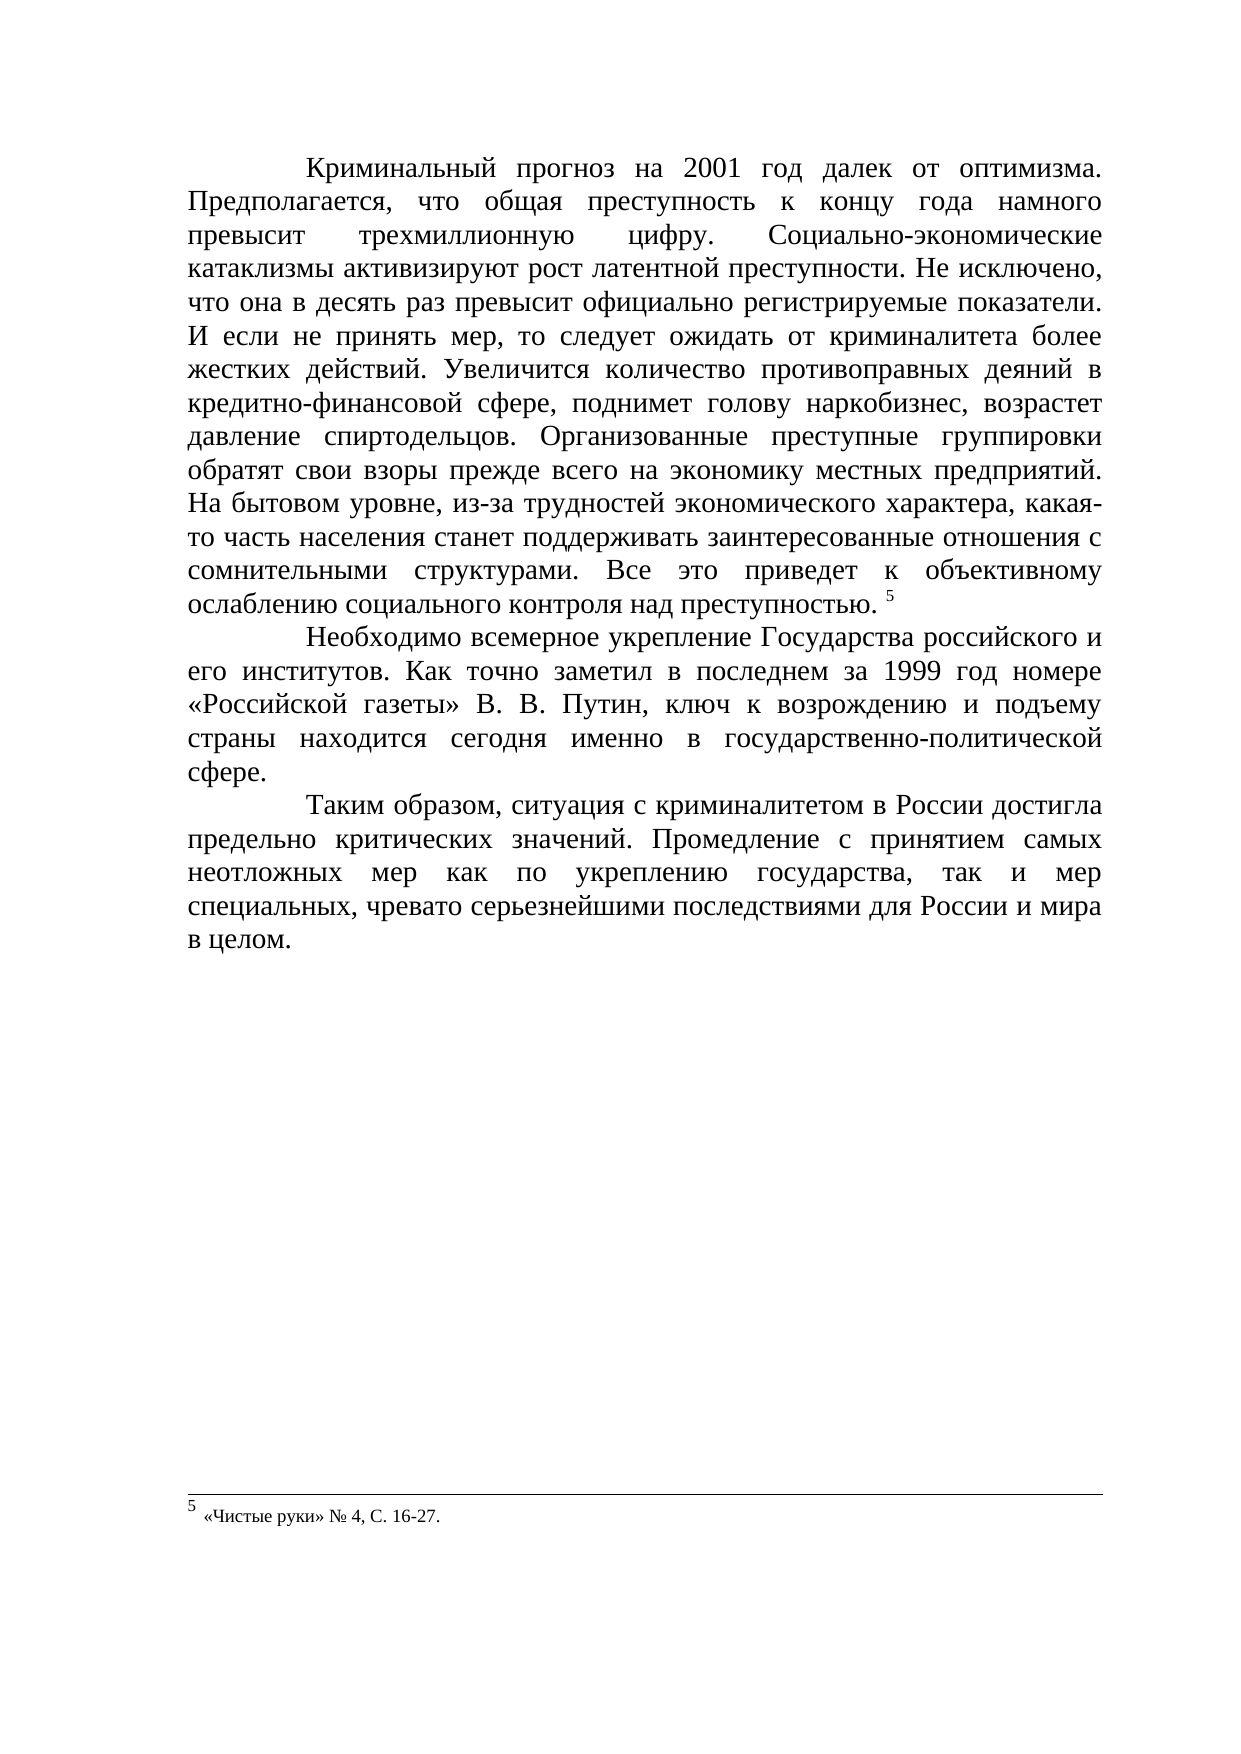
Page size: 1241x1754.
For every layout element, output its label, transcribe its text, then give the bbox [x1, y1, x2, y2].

text 5 «Чистые руки» № 4, С. 16-27. [187, 1495, 1103, 1529]
text Таким образом, ситуация с криминалитетом в России достигла предельно критических значений. Промедление с принятием самых неотложных мер как по укреплению государства, так и мер специальных, чревато серьезнейшими последствиями для России и мира в целом. [187, 787, 1103, 955]
text Необходимо всемерное укрепление Государства российского и его институтов. Как точно заметил в последнем за 1999 год номере «Российской газеты» В. В. Путин, ключ к возрождению и подъему страны находится сегодня именно в государственно-политической сфере. [187, 619, 1103, 787]
text Криминальный прогноз на 2001 год далек от оптимизма. Предполагается, что общая преступность к концу года намного превысит трехмиллионную цифру. Социально-экономические катаклизмы активизируют рост латентной преступности. Не исключено, что она в десять раз превысит официально регистрируемые показатели. И если не принять мер, то следует ожидать от криминалитета более жестких действий. Увеличится количество противоправных деяний в кредитно-финансовой сфере, поднимет голову наркобизнес, возрастет давление спиртодельцов. Организованные преступные группировки обратят свои взоры прежде всего на экономику местных предприятий. На бытовом уровне, из-за трудностей экономического характера, какая-то часть населения станет поддерживать заинтересованные отношения с сомнительными структурами. Все это приведет к объективному ослаблению социального контроля над преступностью. 5 [187, 150, 1103, 619]
